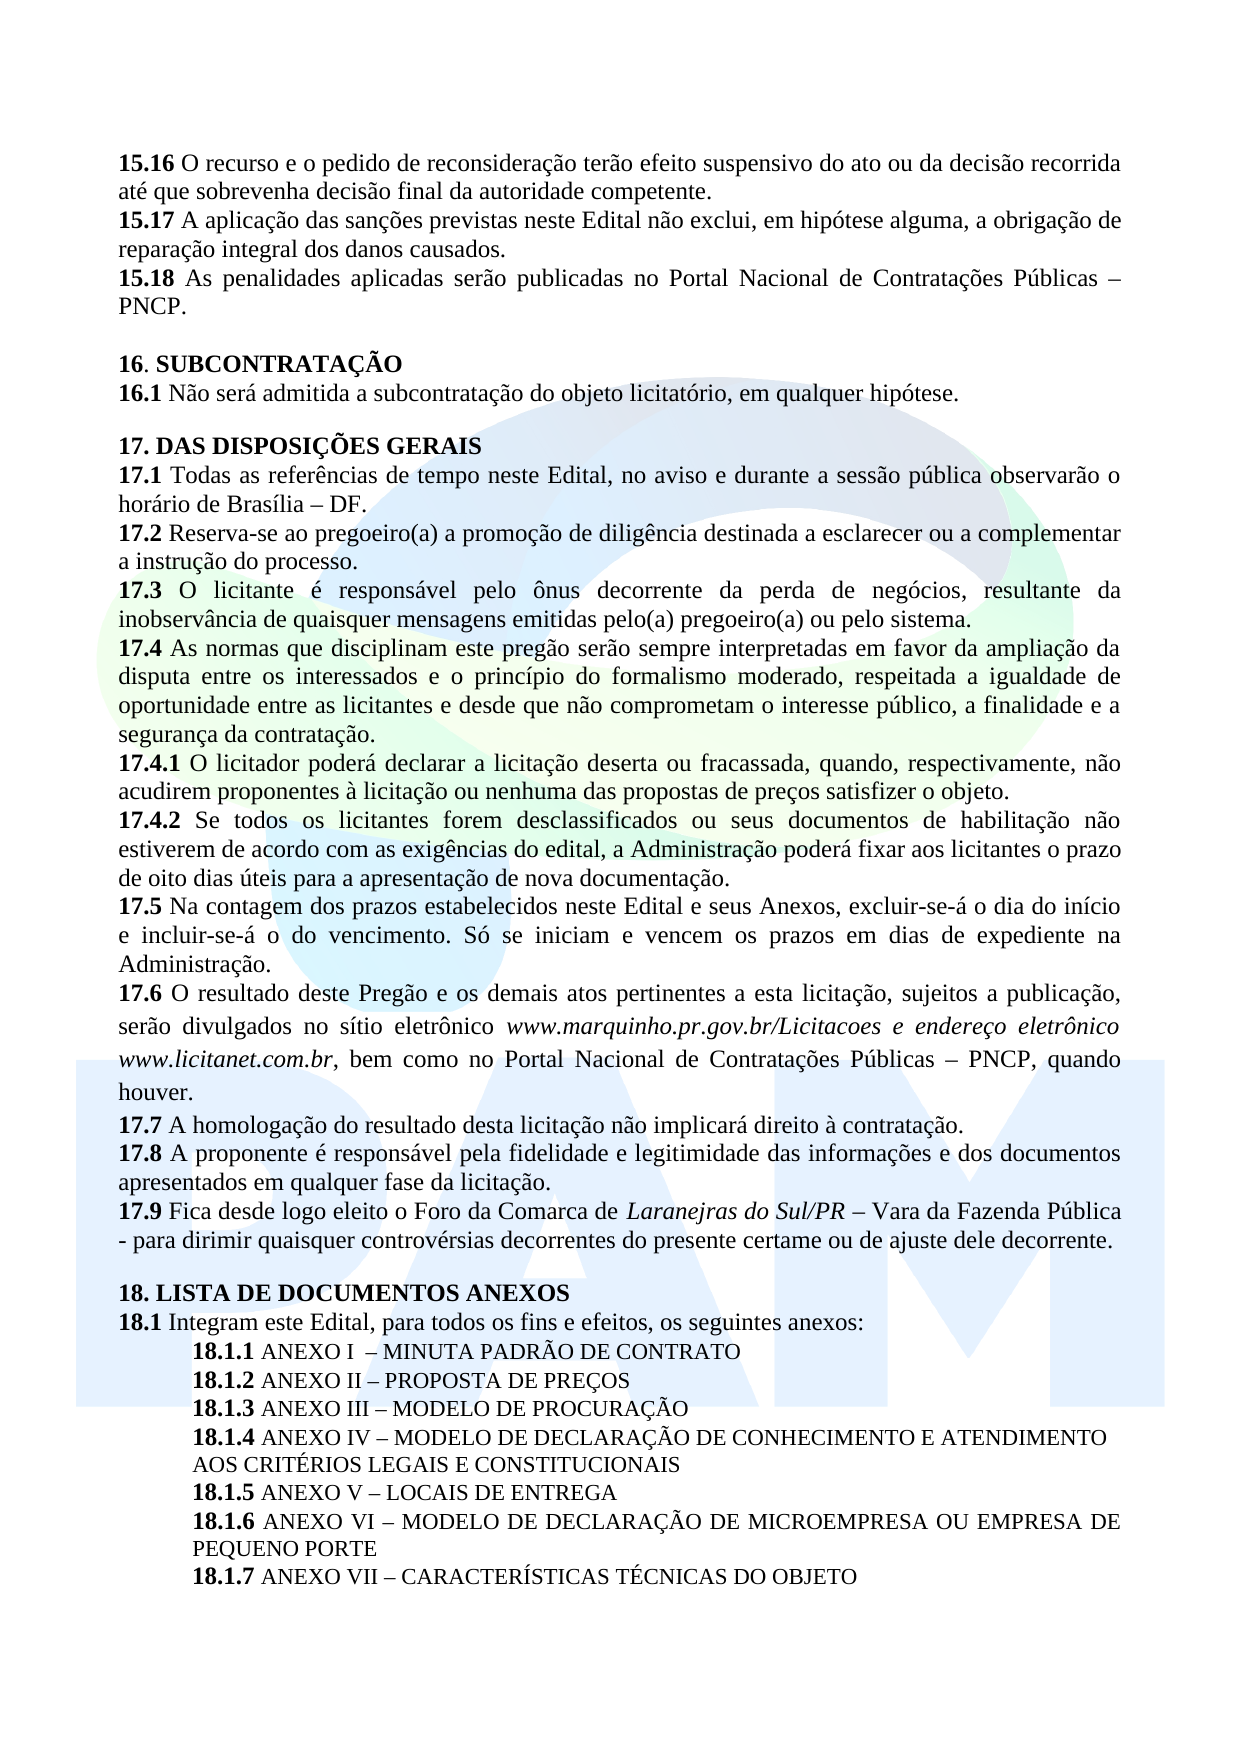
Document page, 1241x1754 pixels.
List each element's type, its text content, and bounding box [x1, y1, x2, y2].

text 18.1.5 ANEXO V – LOCAIS DE ENTREGA [118, 1477, 1122, 1506]
text 16.1 Não será admitida a subcontratação do objeto licitatório, em qualquer hipótese. [118, 378, 1122, 406]
text 17.6 O resultado deste Pregão e os demais atos pertinentes a esta licitação, sujeitos a publicação, serão divulgados no sítio eletrônico www.marquinho.pr.gov.br/Licitacoes e endereço eletrônico www.licitanet.com.br, bem como no Portal Nacional de Contratações Públicas – PNCP, quando houver. [118, 978, 1122, 1106]
text 18.1.2 ANEXO II – PROPOSTA DE PREÇOS [118, 1365, 1122, 1393]
text 18.1.4 ANEXO IV – MODELO DE DECLARAÇÃO DE CONHECIMENTO E ATENDIMENTO AOS CRITÉRIOS LEGAIS E CONSTITUCIONAIS [192, 1422, 1122, 1477]
text 15.18 As penalidades aplicadas serão publicadas no Portal Nacional de Contratações Públicas – PNCP. [118, 263, 1122, 320]
text 15.17 A aplicação das sanções previstas neste Edital não exclui, em hipótese alguma, a obrigação de reparação integral dos danos causados. [118, 205, 1122, 263]
text 17.5 Na contagem dos prazos estabelecidos neste Edital e seus Anexos, excluir-se-á o dia do início e incluir-se-á o do vencimento. Só se iniciam e vencem os prazos em dias de expediente na Administração. [118, 891, 1122, 978]
text 17.4.2 Se todos os licitantes forem desclassificados ou seus documentos de habilitação não estiverem de acordo com as exigências do edital, a Administração poderá fixar aos licitantes o prazo de oito dias úteis para a apresentação de nova documentação. [118, 805, 1122, 891]
subtitle 18. LISTA DE DOCUMENTOS ANEXOS [118, 1278, 1122, 1307]
text 17.4.1 O licitador poderá declarar a licitação deserta ou fracassada, quando, respectivamente, não acudirem proponentes à licitação ou nenhuma das propostas de preços satisfizer o objeto. [118, 748, 1122, 805]
text 17.1 Todas as referências de tempo neste Edital, no aviso e durante a sessão pública observarão o horário de Brasília – DF. [118, 460, 1122, 518]
text 18.1.6 ANEXO VI – MODELO DE DECLARAÇÃO DE MICROEMPRESA OU EMPRESA DE PEQUENO PORTE [192, 1506, 1122, 1561]
text 17.8 A proponente é responsável pela fidelidade e legitimidade das informações e dos documentos apresentados em qualquer fase da licitação. [118, 1138, 1122, 1196]
text 17.7 A homologação do resultado desta licitação não implicará direito à contratação. [118, 1110, 1122, 1138]
text 15.16 O recurso e o pedido de reconsideração terão efeito suspensivo do ato ou da decisão recorrida até que sobrevenha decisão final da autoridade competente. [118, 148, 1122, 205]
text 18.1.1 ANEXO I – MINUTA PADRÃO DE CONTRATO [118, 1336, 1122, 1365]
text 17.9 Fica desde logo eleito o Foro da Comarca de Laranejras do Sul/PR – Vara da Fazenda Pública - para dirimir quaisquer controvérsias decorrentes do presente certame ou de ajuste dele decorrente. [118, 1196, 1122, 1253]
text 17.3 O licitante é responsável pelo ônus decorrente da perda de negócios, resultante da inobservância de quaisquer mensagens emitidas pelo(a) pregoeiro(a) ou pelo sistema. [118, 575, 1122, 633]
text 17.2 Reserva-se ao pregoeiro(a) a promoção de diligência destinada a esclarecer ou a complementar a instrução do processo. [118, 518, 1122, 575]
text 16. SUBCONTRATAÇÃO [118, 349, 1122, 378]
text 18.1.3 ANEXO III – MODELO DE PROCURAÇÃO [118, 1393, 1122, 1422]
text 17.4 As normas que disciplinam este pregão serão sempre interpretadas em favor da ampliação da disputa entre os interessados e o princípio do formalismo moderado, respeitada a igualdade de oportunidade entre as licitantes e desde que não comprometam o interesse público, a finalidade e a segurança da contratação. [118, 633, 1122, 748]
subtitle 17. DAS DISPOSIÇÕES GERAIS [118, 431, 1122, 460]
text 18.1 Integram este Edital, para todos os fins e efeitos, os seguintes anexos: [118, 1307, 1122, 1336]
text 18.1.7 ANEXO VII – CARACTERÍSTICAS TÉCNICAS DO OBJETO [118, 1561, 1122, 1590]
